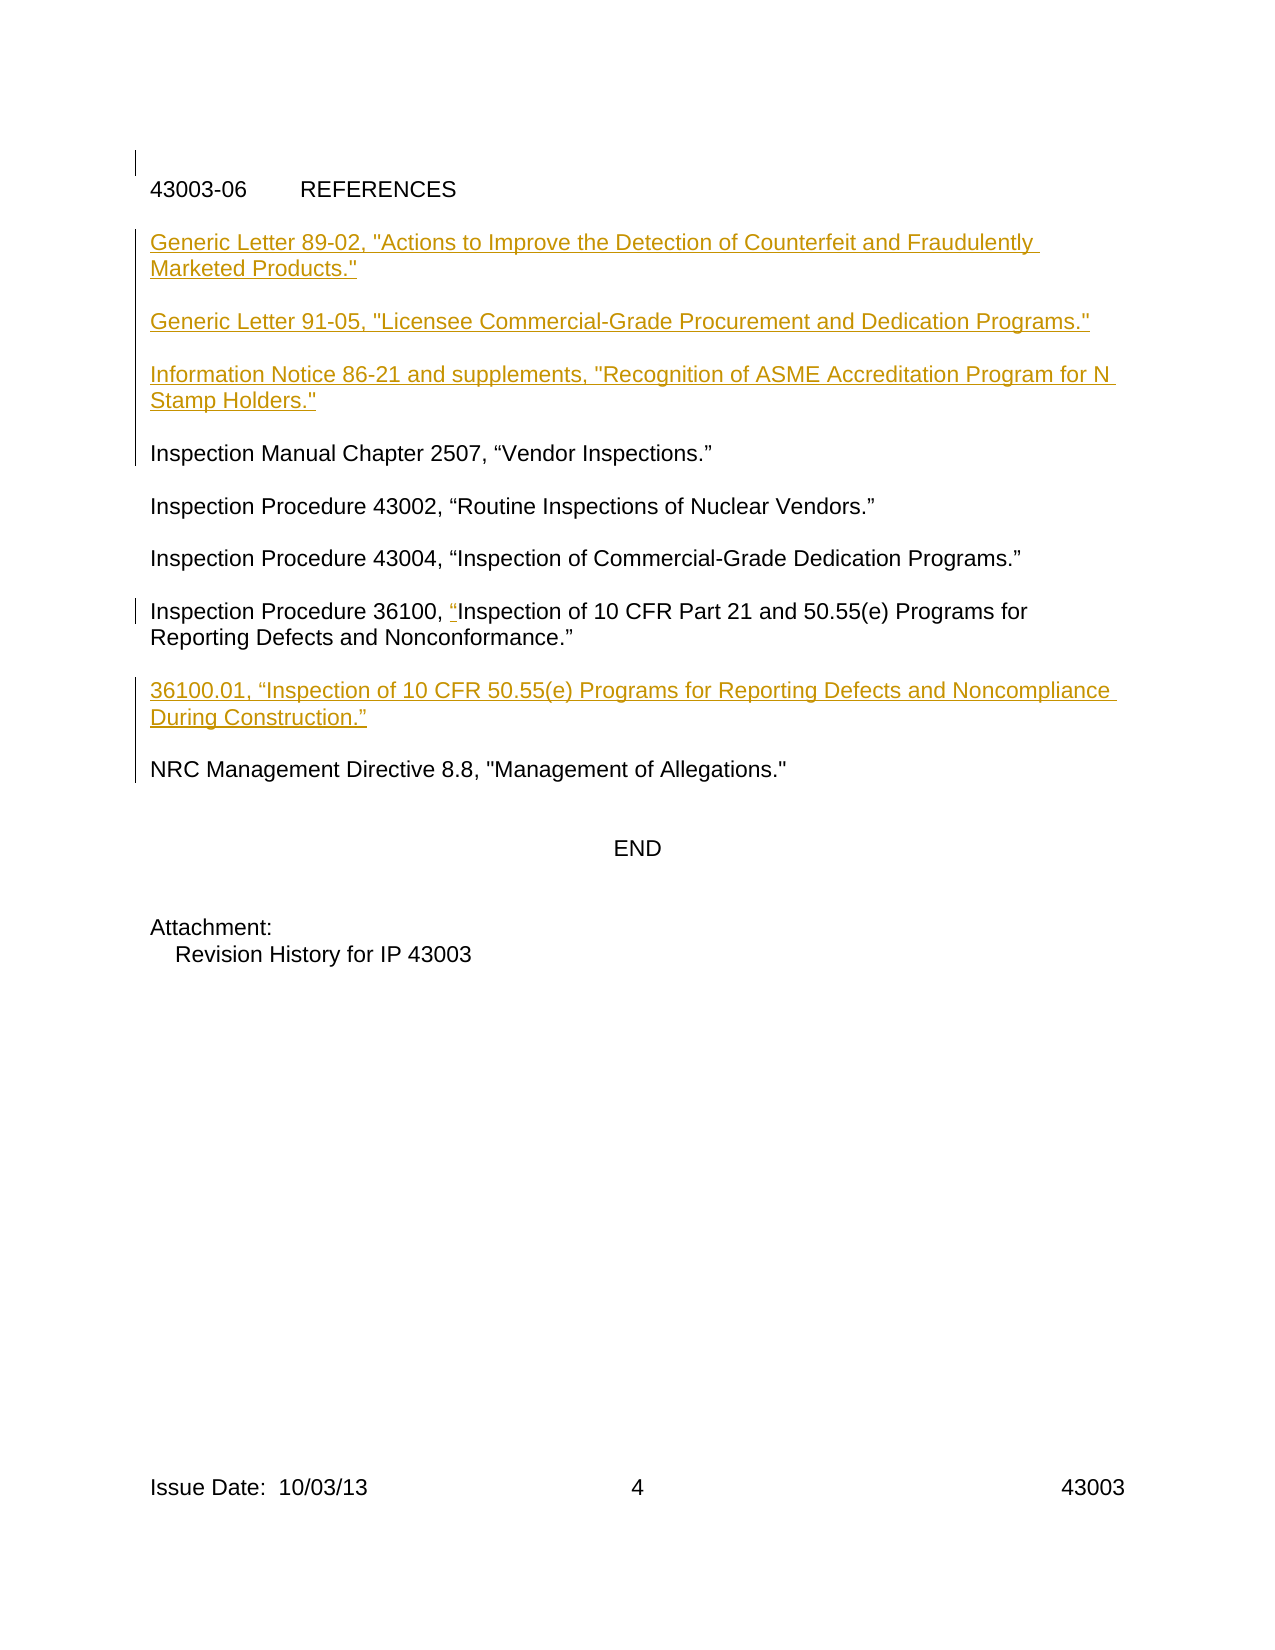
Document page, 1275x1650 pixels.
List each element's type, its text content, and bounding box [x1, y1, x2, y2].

text Inspection Manual Chapter 2507, “Vendor Inspections.” [150, 440, 1125, 466]
text END [150, 835, 1125, 862]
text Inspection Procedure 36100, Inspection of 10 CFR Part 21 and 50.55(e) Programs for Reporting Defects and Nonconformance.” [150, 598, 1125, 651]
text NRC Management Directive 8.8, "Management of Allegations." [150, 756, 1125, 782]
text Inspection Procedure 43004, “Inspection of Commercial-Grade Dedication Programs.” [150, 545, 1125, 572]
text 43003-06 REFERENCES [150, 176, 1125, 203]
text Inspection Procedure 43002, “Routine Inspections of Nuclear Vendors.” [150, 493, 1125, 519]
text Attachment: [150, 914, 1125, 941]
text Revision History for IP 43003 [175, 941, 1125, 967]
